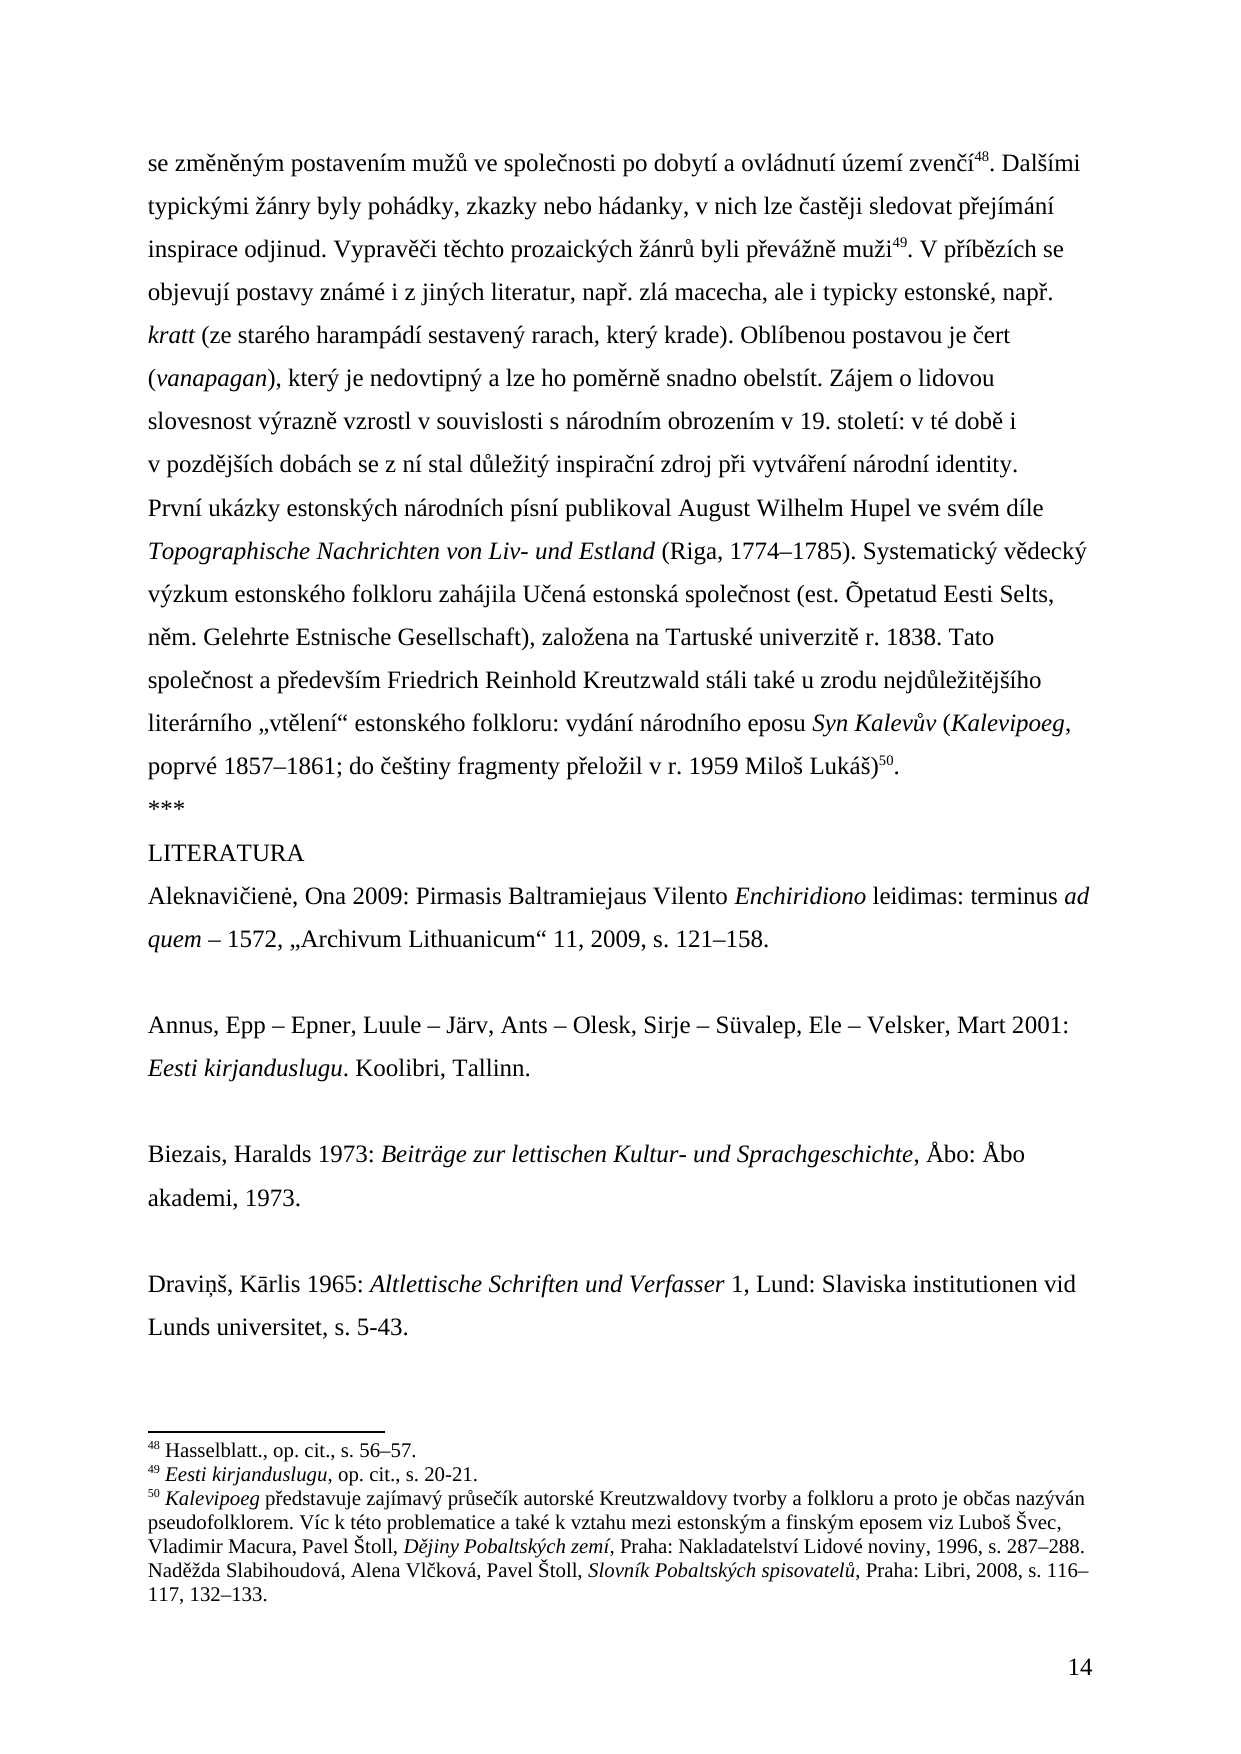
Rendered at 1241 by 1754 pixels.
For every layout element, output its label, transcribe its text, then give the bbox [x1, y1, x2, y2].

text První ukázky estonských národních písní publikoval August Wilhelm Hupel ve svém díle Topographische Nachrichten von Liv- und Estland (Riga, 1774–1785). Systematický vědecký výzkum estonského folkloru zahájila Učená estonská společnost (est. Õpetatud Eesti Selts, něm. Gelehrte Estnische Gesellschaft), založena na Tartuské univerzitě r. 1838. Tato společnost a především Friedrich Reinhold Kreutzwald stáli také u zrodu nejdůležitějšího literárního „vtělení“ estonského folkloru: vydání národního eposu Syn Kalevův (Kalevipoeg, poprvé 1857–1861; do češtiny fragmenty přeložil v r. 1959 Miloš Lukáš). [148, 493, 1093, 780]
text *** [148, 794, 1093, 823]
text Annus, Epp ‒ Epner, Luule ‒ Järv, Ants ‒ Olesk, Sirje ‒ Süvalep, Ele ‒ Velsker, Mart 2001: Eesti kirjanduslugu. Koolibri, Tallinn. [148, 1010, 1093, 1082]
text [148, 148, 1093, 478]
text Biezais, Haralds 1973: Beiträge zur lettischen Kultur- und Sprachgeschichte, Åbo: Åbo akademi, 1973. [148, 1139, 1093, 1211]
text LITERATURA [148, 838, 1093, 866]
text Draviņš, Kārlis 1965: Altlettische Schriften und Verfasser 1, Lund: Slaviska institutionen vid Lunds universitet, s. 5-43. [148, 1269, 1093, 1341]
text Aleknavičienė, Ona 2009: Pirmasis Baltramiejaus Vilento Enchiridiono leidimas: terminus ad quem – 1572, „Archivum Lithuanicum“ 11, 2009, s. 121–158. [148, 881, 1093, 953]
